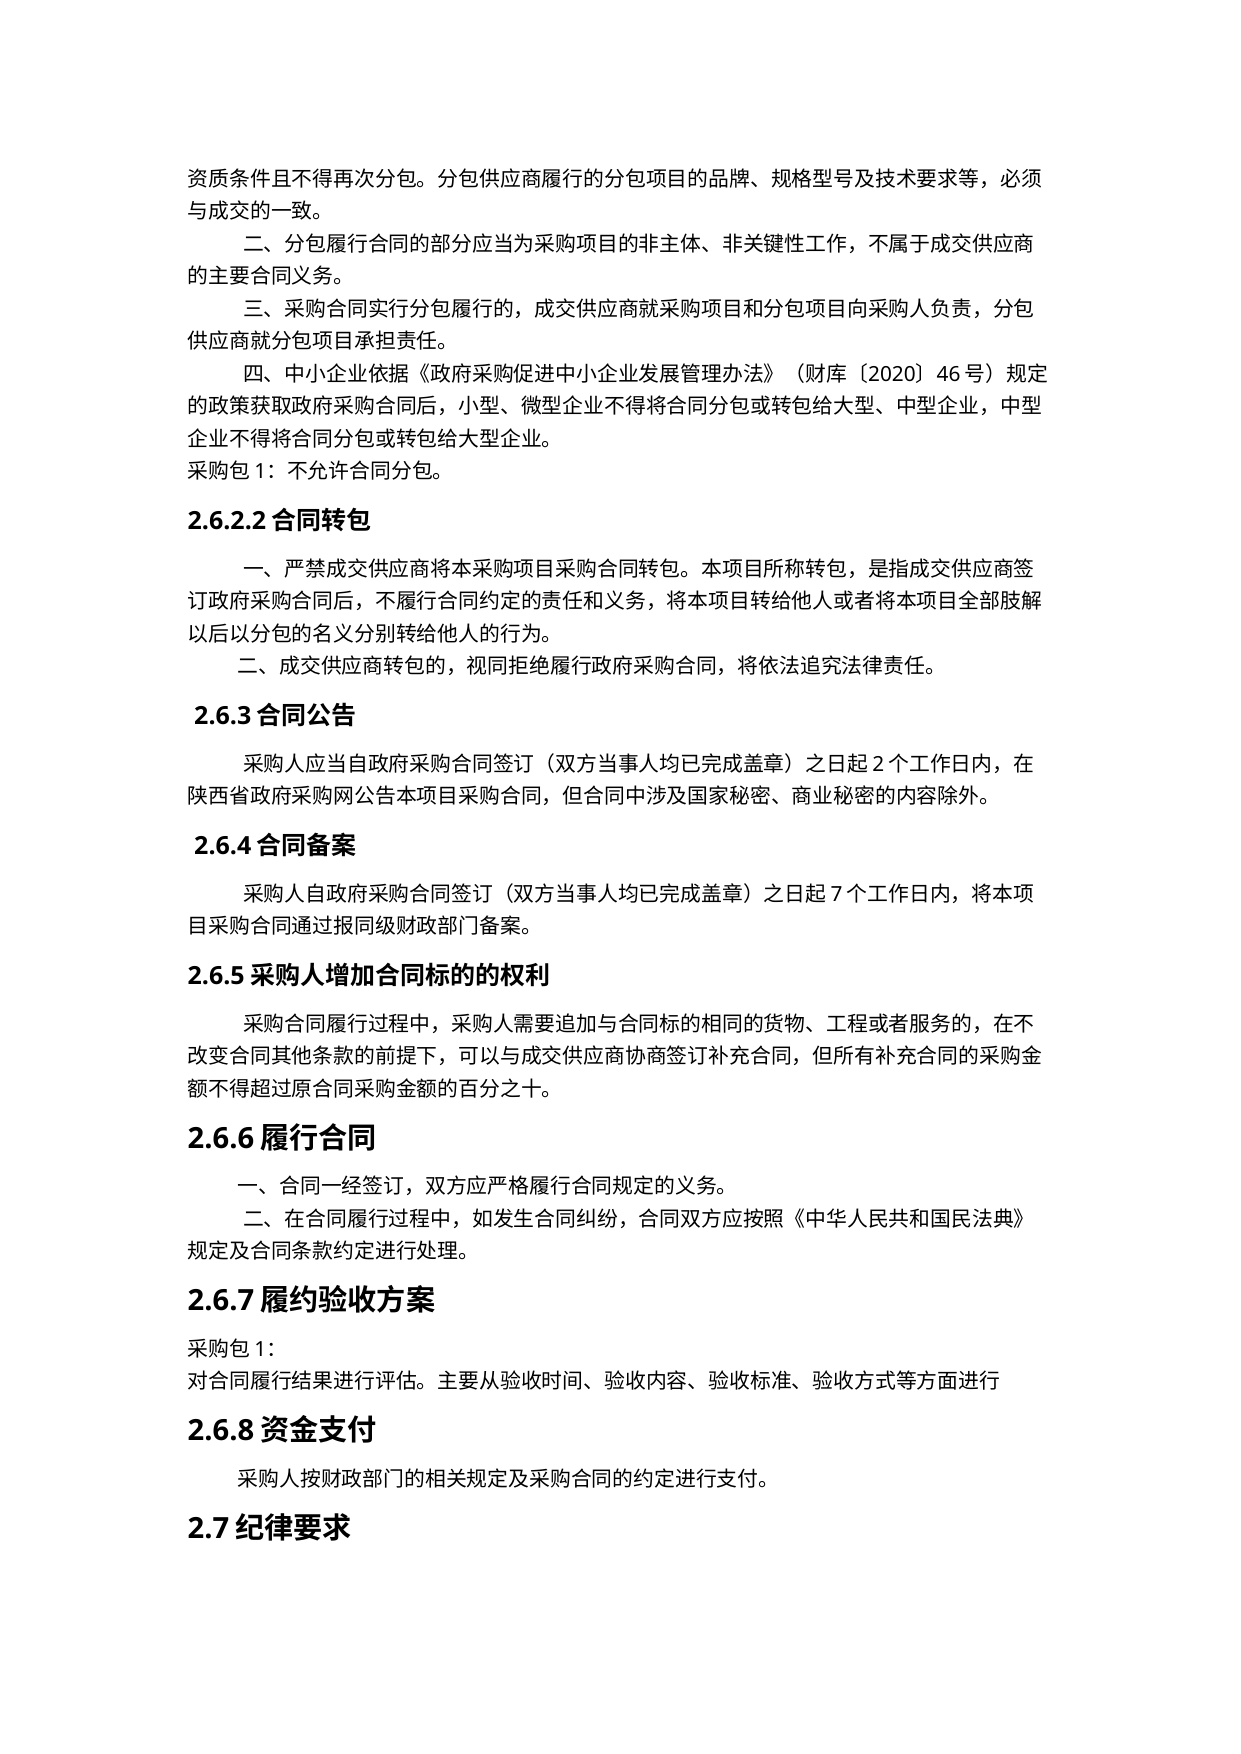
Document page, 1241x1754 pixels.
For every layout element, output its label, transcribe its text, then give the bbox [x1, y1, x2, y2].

text 四、中小企业依据《政府采购促进中小企业发展管理办法》（财库〔2020〕46号）规定的政策获取政府采购合同后，小型、微型企业不得将合同分包或转包给大型、中型企业，中型企业不得将合同分包或转包给大型企业。 [187, 357, 1053, 454]
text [187, 162, 1053, 227]
text 三、采购合同实行分包履行的，成交供应商就采购项目和分包项目向采购人负责，分包供应商就分包项目承担责任。 [187, 292, 1053, 357]
text 采购人应当自政府采购合同签订（双方当事人均已完成盖章）之日起2个工作日内，在陕西省政府采购网公告本项目采购合同，但合同中涉及国家秘密、商业秘密的内容除外。 [187, 747, 1053, 812]
text 采购包1：不允许合同分包。 [187, 454, 1053, 487]
text 采购合同履行过程中，采购人需要追加与合同标的相同的货物、工程或者服务的，在不改变合同其他条款的前提下，可以与成交供应商协商签订补充合同，但所有补充合同的采购金额不得超过原合同采购金额的百分之十。 [187, 1007, 1053, 1104]
text 采购人自政府采购合同签订（双方当事人均已完成盖章）之日起7个工作日内，将本项目采购合同通过报同级财政部门备案。 [187, 877, 1053, 942]
text 一、合同一经签订，双方应严格履行合同规定的义务。 [187, 1169, 1053, 1202]
text 2.6.7履约验收方案 [187, 1267, 1053, 1332]
text 采购包1： [187, 1332, 1053, 1364]
text 2.7纪律要求 [187, 1494, 1053, 1559]
text 2.6.5采购人增加合同标的的权利 [187, 942, 1053, 1007]
text 采购人按财政部门的相关规定及采购合同的约定进行支付。 [187, 1462, 1053, 1494]
text 二、分包履行合同的部分应当为采购项目的非主体、非关键性工作，不属于成交供应商的主要合同义务。 [187, 227, 1053, 292]
text 一、严禁成交供应商将本采购项目采购合同转包。本项目所称转包，是指成交供应商签订政府采购合同后，不履行合同约定的责任和义务，将本项目转给他人或者将本项目全部肢解以后以分包的名义分别转给他人的行为。 [187, 552, 1053, 649]
text 2.6.3合同公告 [187, 682, 1053, 747]
text 二、在合同履行过程中，如发生合同纠纷，合同双方应按照《中华人民共和国民法典》规定及合同条款约定进行处理。 [187, 1202, 1053, 1267]
text 2.6.6履行合同 [187, 1104, 1053, 1169]
text 二、成交供应商转包的，视同拒绝履行政府采购合同，将依法追究法律责任。 [187, 649, 1053, 682]
text 2.6.8资金支付 [187, 1397, 1053, 1462]
text 对合同履行结果进行评估。主要从验收时间、验收内容、验收标准、验收方式等方面进行 [187, 1364, 1053, 1397]
text 2.6.2.2合同转包 [187, 487, 1053, 552]
text 2.6.4合同备案 [187, 812, 1053, 877]
